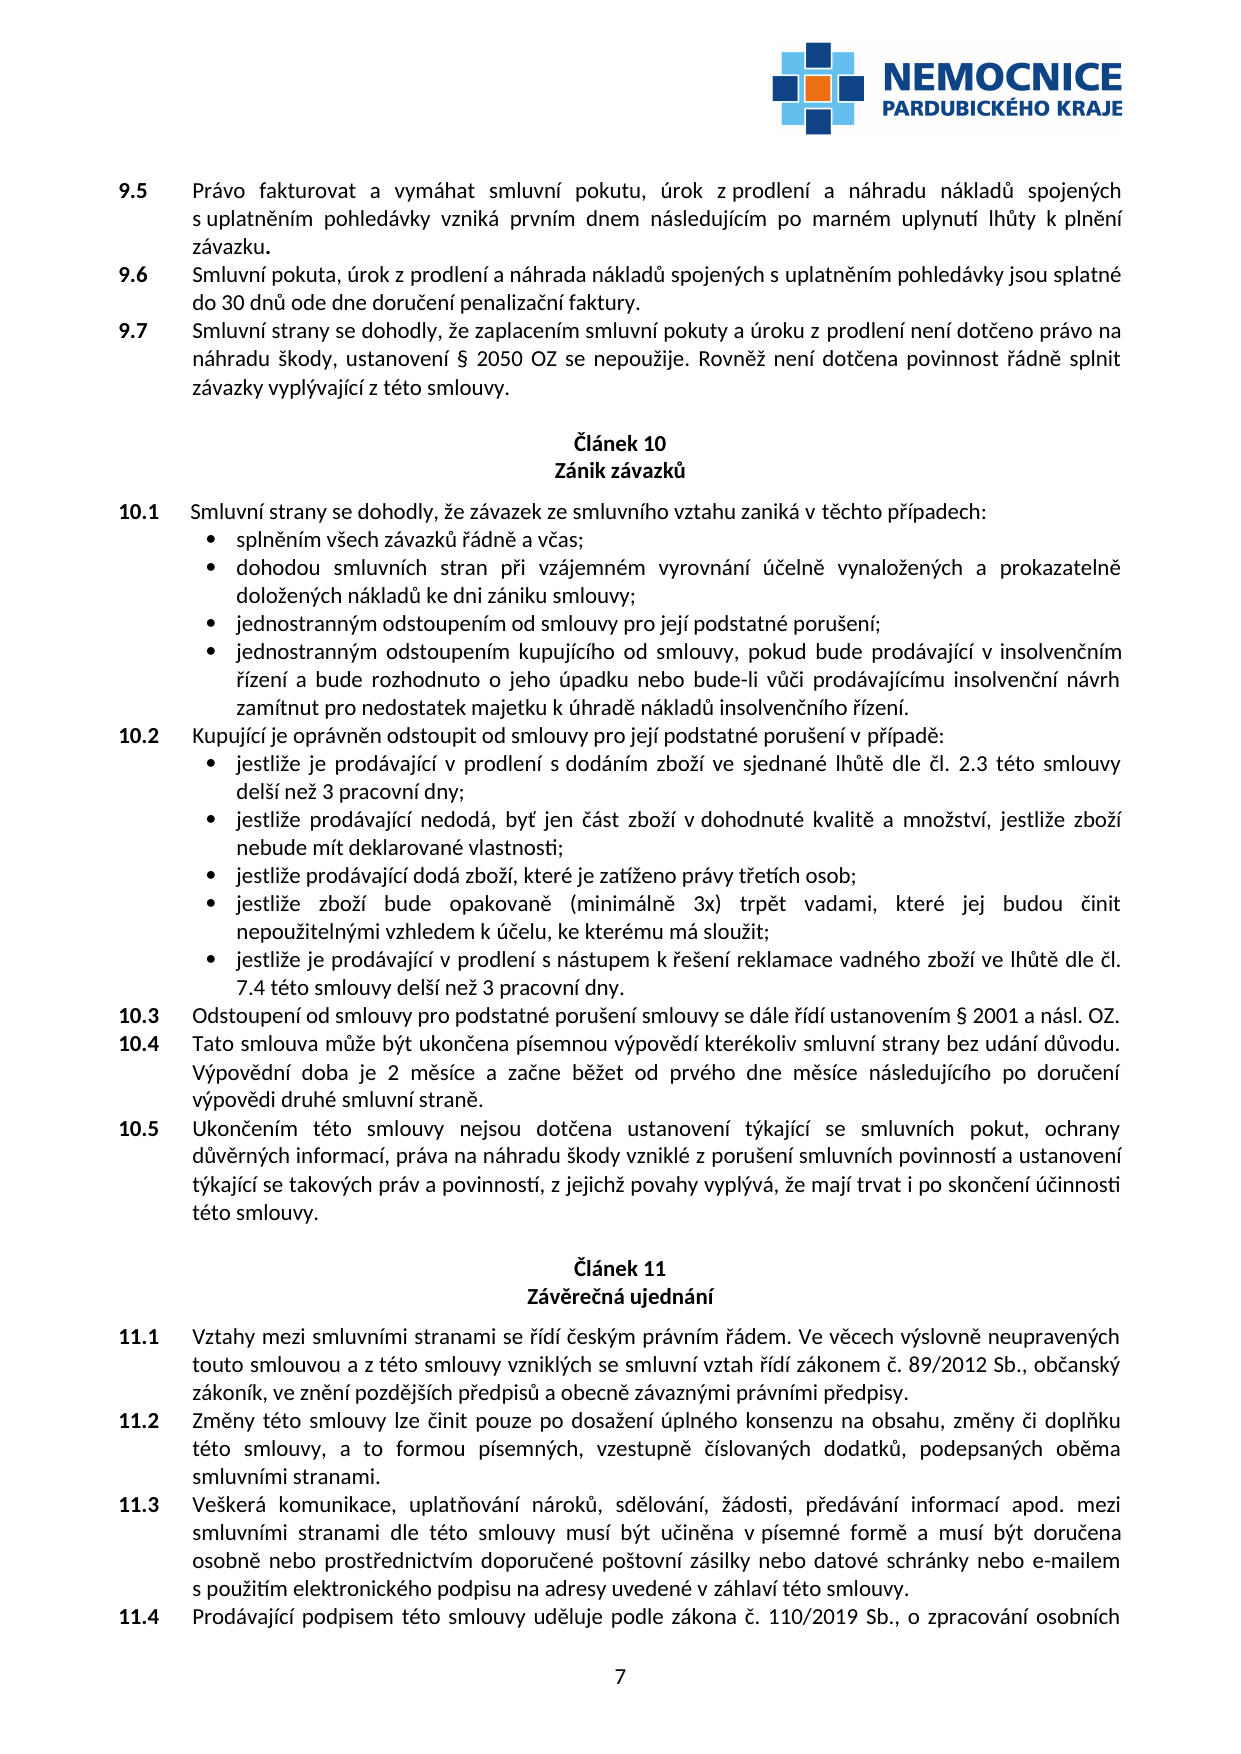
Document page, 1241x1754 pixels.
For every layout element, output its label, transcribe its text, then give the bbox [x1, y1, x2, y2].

text 9.6 Smluvní pokuta, úrok z prodlení a náhrada nákladů spojených s uplatněním pohledávky jsou splatné do 30 dnů ode dne doručení penalizační faktury. [118, 261, 1122, 317]
list splněním všech závazků řádně a včas; [207, 525, 1122, 553]
text 10.4 Tato smlouva může být ukončena písemnou výpovědí kterékoliv smluvní strany bez udání důvodu. Výpovědní doba je 2 měsíce a začne běžet od prvého dne měsíce následujícího po doručení výpovědi druhé smluvní straně. [118, 1029, 1122, 1114]
text 11.3 Veškerá komunikace, uplatňování nároků, sdělování, žádosti, předávání informací apod. mezi smluvními stranami dle této smlouvy musí být učiněna v písemné formě a musí být doručena osobně nebo prostřednictvím doporučené poštovní zásilky nebo datové schránky nebo e-mailem s použitím elektronického podpisu na adresy uvedené v záhlaví této smlouvy. [118, 1490, 1122, 1602]
text 11.1 Vztahy mezi smluvními stranami se řídí českým právním řádem. Ve věcech výslovně neupravených touto smlouvou a z této smlouvy vzniklých se smluvní vztah řídí zákonem č. 89/2012 Sb., občanský zákoník, ve znění pozdějších předpisů a obecně závaznými právními předpisy. [118, 1322, 1122, 1406]
list jestliže prodávající dodá zboží, které je zatíženo právy třetích osob; [207, 861, 1122, 889]
text 10.1 Smluvní strany se dohodly, že závazek ze smluvního vztahu zaniká v těchto případech: [118, 497, 1122, 525]
text 9.7 Smluvní strany se dohodly, že zaplacením smluvní pokuty a úroku z prodlení není dotčeno právo na náhradu škody, ustanovení § 2050 OZ se nepoužije. Rovněž není dotčena povinnost řádně splnit závazky vyplývající z této smlouvy. [118, 317, 1122, 401]
text 9.5 Právo fakturovat a vymáhat smluvní pokutu, úrok z prodlení a náhradu nákladů spojených s uplatněním pohledávky vzniká prvním dnem následujícím po marném uplynutí lhůty k plnění závazku. [118, 176, 1122, 261]
picture [771, 41, 1123, 136]
list jestliže prodávající nedodá, byť jen část zboží v dohodnuté kvalitě a množství, jestliže zboží nebude mít deklarované vlastnosti; [207, 805, 1122, 861]
list jestliže je prodávající v prodlení s nástupem k řešení reklamace vadného zboží ve lhůtě dle čl. 7.4 této smlouvy delší než 3 pracovní dny. [207, 946, 1122, 1002]
text Zánik závazků [118, 457, 1122, 485]
text Článek 11 [118, 1254, 1122, 1282]
list jednostranným odstoupením kupujícího od smlouvy, pokud bude prodávající v insolvenčním řízení a bude rozhodnuto o jeho úpadku nebo bude-li vůči prodávajícímu insolvenční návrh zamítnut pro nedostatek majetku k úhradě nákladů insolvenčního řízení. [207, 637, 1122, 721]
text Závěrečná ujednání [118, 1282, 1122, 1310]
text 10.3 Odstoupení od smlouvy pro podstatné porušení smlouvy se dále řídí ustanovením § 2001 a násl. OZ. [118, 1002, 1122, 1029]
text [118, 1602, 1122, 1631]
list dohodou smluvních stran při vzájemném vyrovnání účelně vynaložených a prokazatelně doložených nákladů ke dni zániku smlouvy; [207, 553, 1122, 609]
list jestliže zboží bude opakovaně (minimálně 3x) trpět vadami, které jej budou činit nepoužitelnými vzhledem k účelu, ke kterému má sloužit; [207, 889, 1122, 946]
text 11.2 Změny této smlouvy lze činit pouze po dosažení úplného konsenzu na obsahu, změny či doplňku této smlouvy, a to formou písemných, vzestupně číslovaných dodatků, podepsaných oběma smluvními stranami. [118, 1406, 1122, 1490]
text Článek 10 [118, 429, 1122, 457]
list jednostranným odstoupením od smlouvy pro její podstatné porušení; [207, 609, 1122, 637]
text 10.2 Kupující je oprávněn odstoupit od smlouvy pro její podstatné porušení v případě: [118, 721, 1122, 749]
text 10.5 Ukončením této smlouvy nejsou dotčena ustanovení týkající se smluvních pokut, ochrany důvěrných informací, práva na náhradu škody vzniklé z porušení smluvních povinností a ustanovení týkající se takových práv a povinností, z jejichž povahy vyplývá, že mají trvat i po skončení účinnosti této smlouvy. [118, 1114, 1122, 1226]
list jestliže je prodávající v prodlení s dodáním zboží ve sjednané lhůtě dle čl. 2.3 této smlouvy delší než 3 pracovní dny; [207, 749, 1122, 805]
